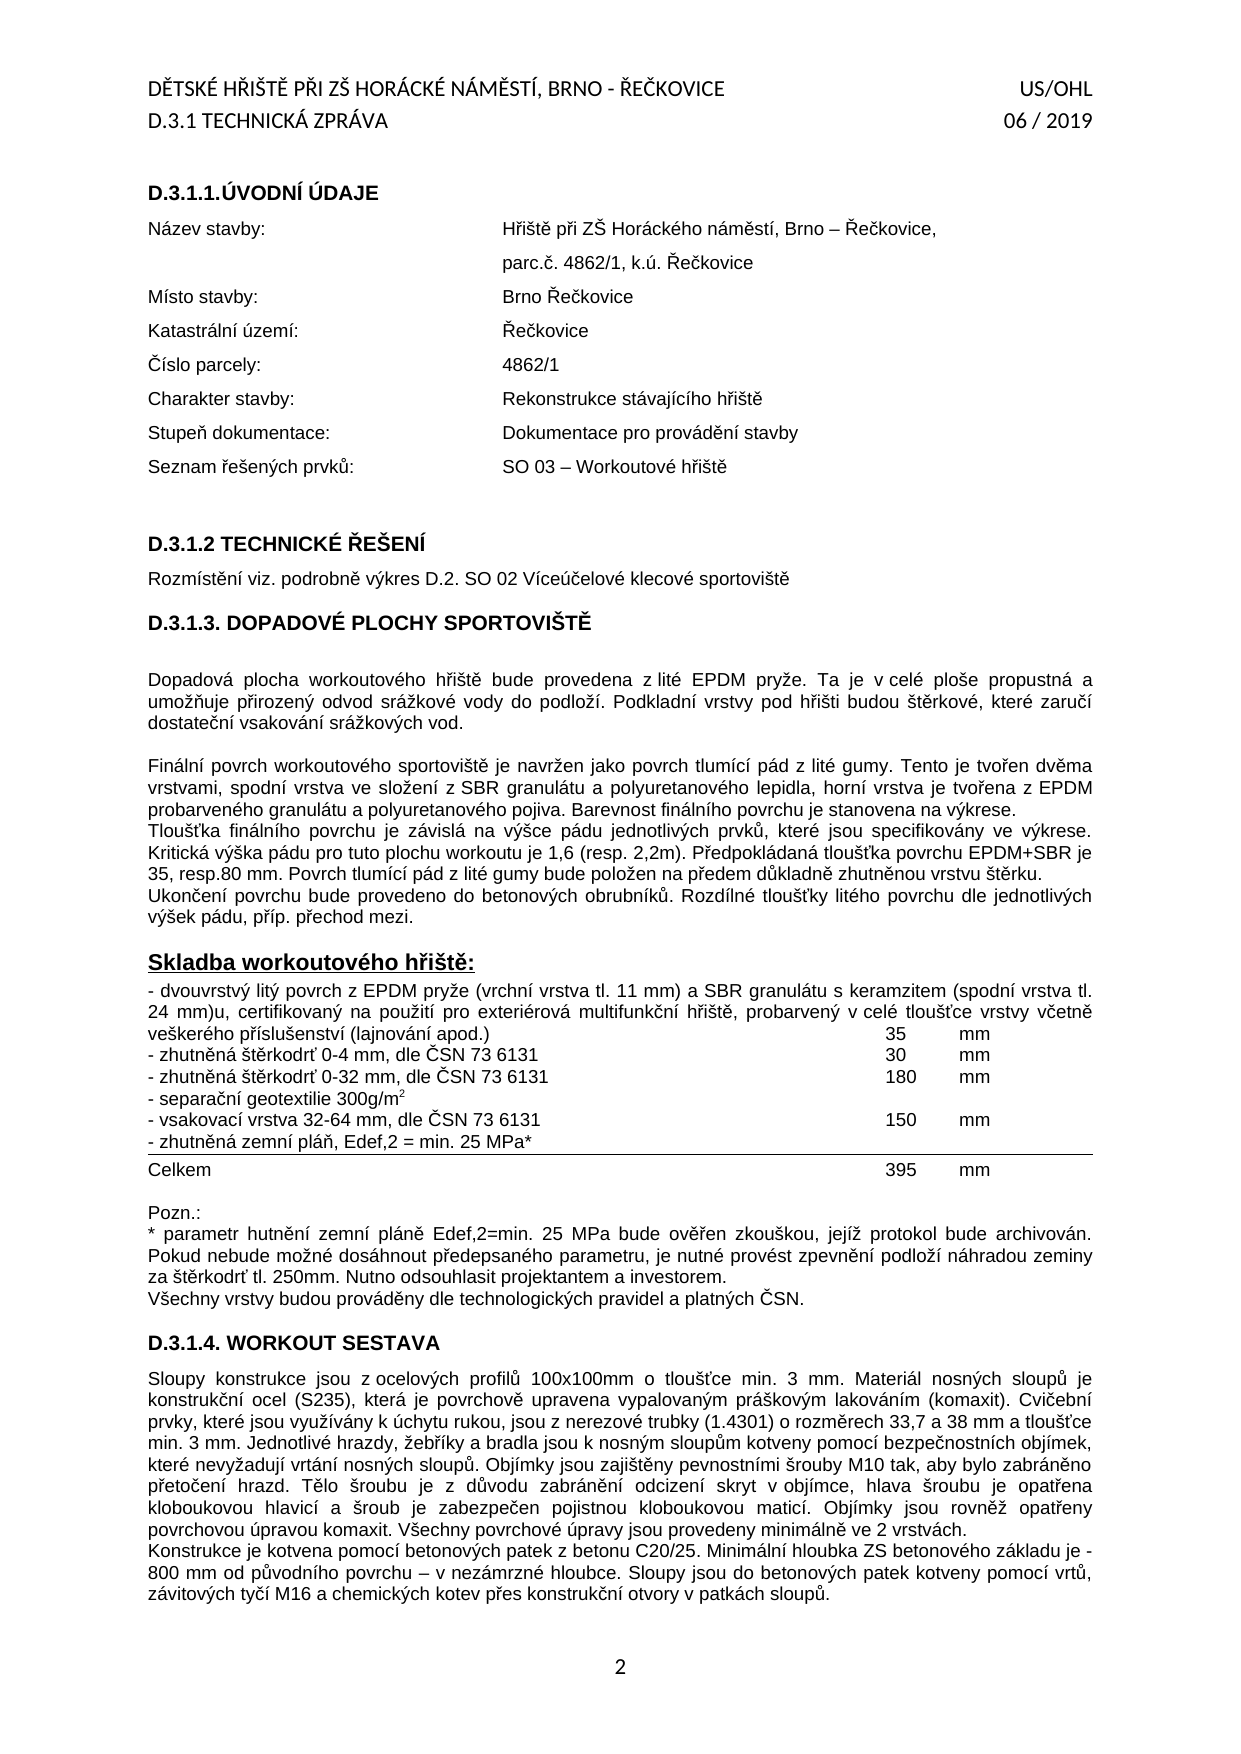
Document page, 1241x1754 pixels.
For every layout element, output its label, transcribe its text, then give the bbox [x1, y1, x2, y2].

text Seznam řešených prvků: SO 03 – Workoutové hřiště [148, 456, 1093, 478]
text D.3.1.4. WORKOUT SESTAVA [148, 1331, 1093, 1355]
text Charakter stavby: Rekonstrukce stávajícího hřiště [148, 388, 1093, 409]
text - vsakovací vrstva 32-64 mm, dle ČSN 73 6131 150 mm [148, 1109, 1093, 1131]
text Dopadová plocha workoutového hřiště bude provedena z lité EPDM pryže. Ta je v celé ploše propustná a umožňuje přirozený odvod srážkové vody do podloží. Podkladní vrstvy pod hřišti budou štěrkové, které zaručí dostateční vsakování srážkových vod. [148, 669, 1093, 734]
text Pozn.: [148, 1202, 1093, 1223]
text Tloušťka finálního povrchu je závislá na výšce pádu jednotlivých prvků, které jsou specifikovány ve výkrese. Kritická výška pádu pro tuto plochu workoutu je 1,6 (resp. 2,2m). Předpokládaná tloušťka povrchu EPDM+SBR je 35, resp.80 mm. Povrch tlumící pád z lité gumy bude položen na předem důkladně zhutněnou vrstvu štěrku. [148, 820, 1093, 885]
text parc.č. 4862/1, k.ú. Řečkovice [148, 252, 1093, 273]
text Stupeň dokumentace: Dokumentace pro provádění stavby [148, 422, 1093, 444]
text Sloupy konstrukce jsou z ocelových profilů 100x100mm o tloušťce min. 3 mm. Materiál nosných sloupů je konstrukční ocel (S235), která je povrchově upravena vypalovaným práškovým lakováním (komaxit). Cvičební prvky, které jsou využívány k úchytu rukou, jsou z nerezové trubky (1.4301) o rozměrech 33,7 a 38 mm a tloušťce min. 3 mm. Jednotlivé hrazdy, žebříky a bradla jsou k nosným sloupům kotveny pomocí bezpečnostních objímek, které nevyžadují vrtání nosných sloupů. Objímky jsou zajištěny pevnostními šrouby M10 tak, aby bylo zabráněno přetočení hrazd. Tělo šroubu je z důvodu zabránění odcizení skryt v objímce, hlava šroubu je opatřena kloboukovou hlavicí a šroub je zabezpečen pojistnou kloboukovou maticí. Objímky jsou rovněž opatřeny povrchovou úpravou komaxit. Všechny povrchové úpravy jsou provedeny minimálně ve 2 vrstvách. [148, 1367, 1093, 1540]
text Finální povrch workoutového sportoviště je navržen jako povrch tlumící pád z lité gumy. Tento je tvořen dvěma vrstvami, spodní vrstva ve složení z SBR granulátu a polyuretanového lepidla, horní vrstva je tvořena z EPDM probarveného granulátu a polyuretanového pojiva. Barevnost finálního povrchu je stanovena na výkrese. [148, 755, 1093, 820]
text Skladba workoutového hřiště: [148, 949, 1093, 976]
text * parametr hutnění zemní pláně Edef,2=min. 25 MPa bude ověřen zkouškou, jejíž protokol bude archivován. Pokud nebude možné dosáhnout předepsaného parametru, je nutné provést zpevnění podloží náhradou zeminy za štěrkodrť tl. 250mm. Nutno odsouhlasit projektantem a investorem. [148, 1223, 1093, 1288]
text - zhutněná zemní pláň, Edef,2 = min. 25 MPa* [148, 1131, 1093, 1154]
text Číslo parcely: 4862/1 [148, 354, 1093, 376]
text Katastrální území: Řečkovice [148, 320, 1093, 341]
text Místo stavby: Brno Řečkovice [148, 286, 1093, 307]
text Název stavby: Hřiště při ZŠ Horáckého náměstí, Brno – Řečkovice, [148, 218, 1093, 239]
text - separační geotextilie 300g/m2 [148, 1087, 1093, 1109]
text D.3.1.1. ÚVODNÍ ÚDAJE [148, 181, 1093, 205]
text Všechny vrstvy budou prováděny dle technologických pravidel a platných ČSN. [148, 1288, 1093, 1309]
text Konstrukce je kotvena pomocí betonových patek z betonu C20/25. Minimální hloubka ZS betonového základu je - 800 mm od původního povrchu – v nezámrzné hloubce. Sloupy jsou do betonových patek kotveny pomocí vrtů, závitových tyčí M16 a chemických kotev přes konstrukční otvory v patkách sloupů. [148, 1540, 1093, 1604]
text Rozmístění viz. podrobně výkres D.2. SO 02 Víceúčelové klecové sportoviště [148, 568, 1093, 589]
text - dvouvrstvý litý povrch z EPDM pryže (vrchní vrstva tl. 11 mm) a SBR granulátu s keramzitem (spodní vrstva tl. 24 mm)u, certifikovaný na použití pro exteriérová multifunkční hřiště, probarvený v celé tloušťce vrstvy včetně veškerého příslušenství (lajnování apod.) 35 mm [148, 979, 1093, 1044]
text Celkem 395 mm [148, 1158, 1093, 1180]
text Ukončení povrchu bude provedeno do betonových obrubníků. Rozdílné tloušťky litého povrchu dle jednotlivých výšek pádu, příp. přechod mezi. [148, 885, 1093, 928]
text D.3.1.2 TECHNICKÉ ŘEŠENÍ [148, 531, 1093, 555]
text - zhutněná štěrkodrť 0-4 mm, dle ČSN 73 6131 30 mm [148, 1044, 1093, 1066]
text - zhutněná štěrkodrť 0-32 mm, dle ČSN 73 6131 180 mm [148, 1066, 1093, 1087]
text D.3.1.3. DOPADOVÉ PLOCHY SPORTOVIŠTĚ [148, 611, 1093, 635]
